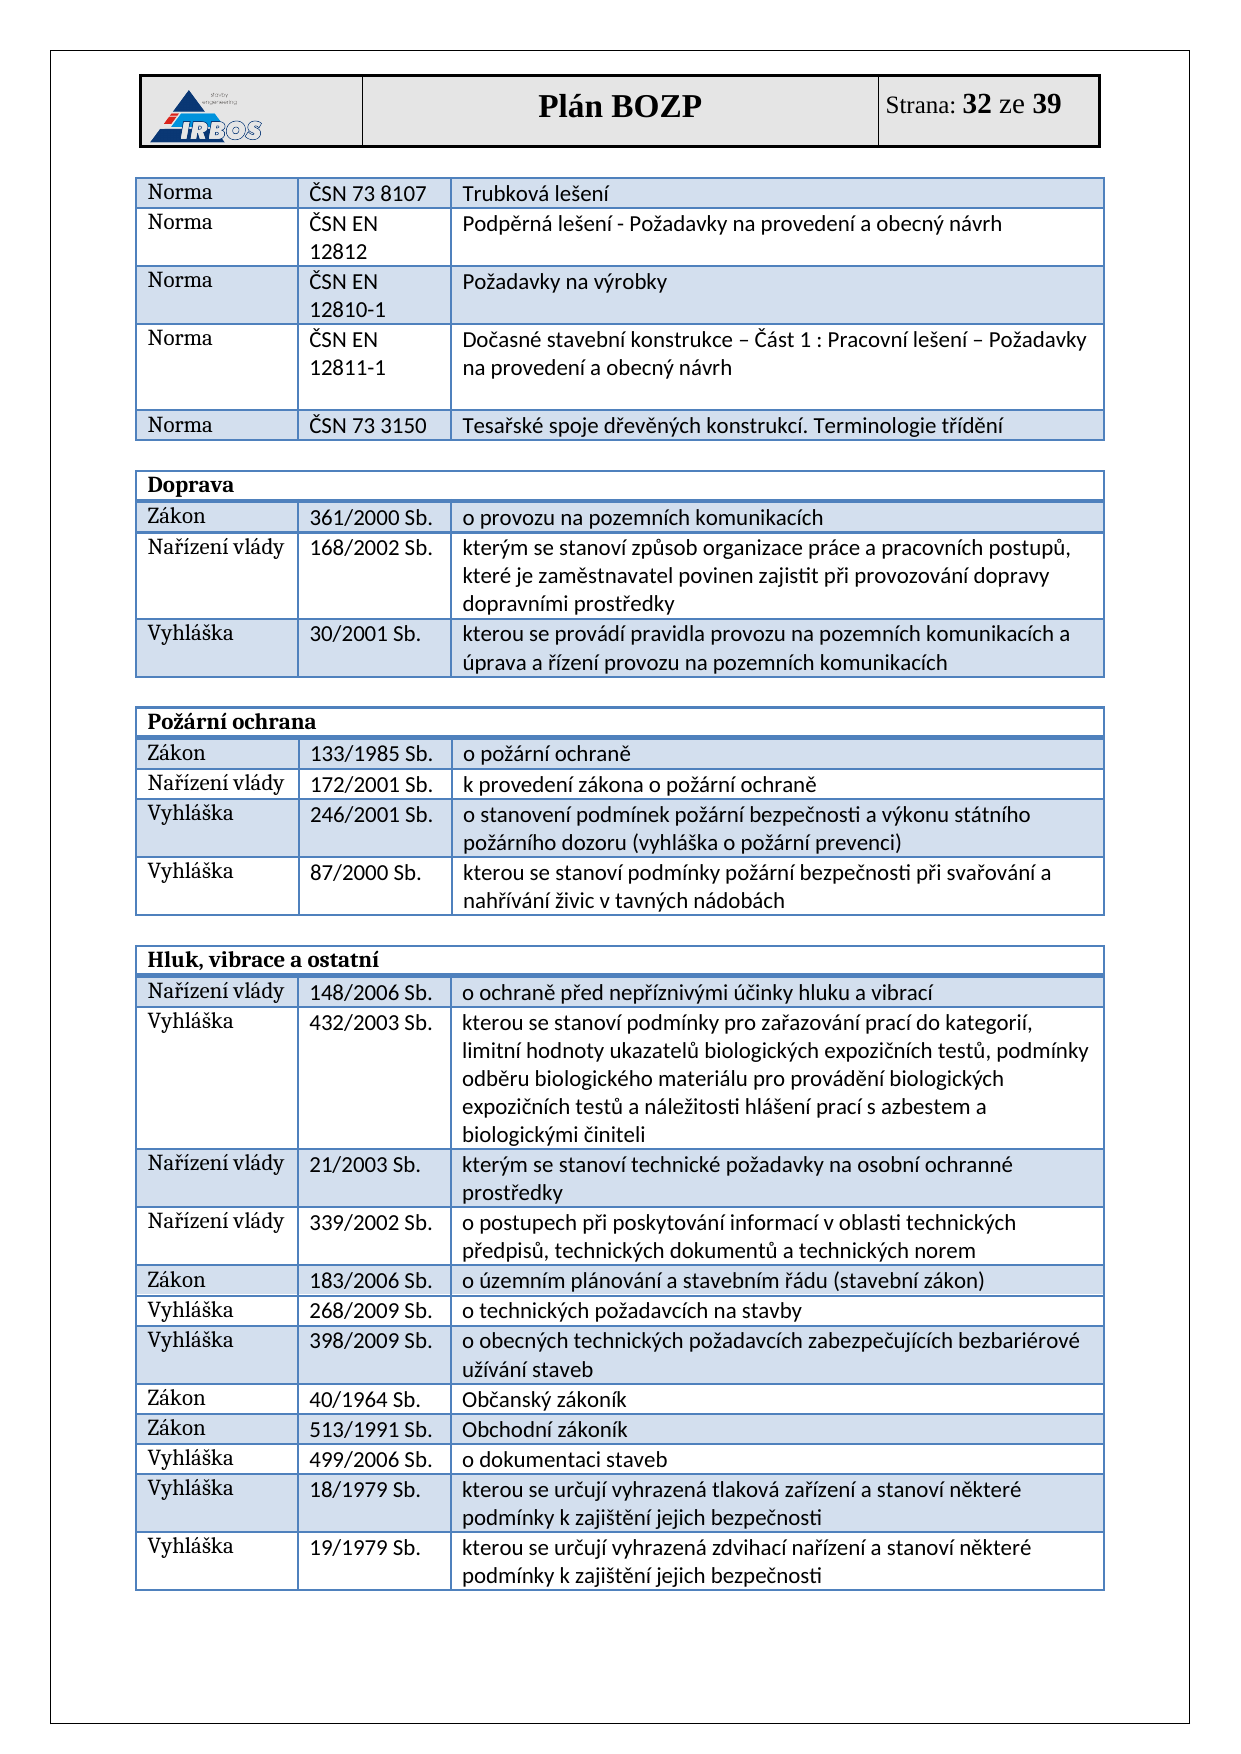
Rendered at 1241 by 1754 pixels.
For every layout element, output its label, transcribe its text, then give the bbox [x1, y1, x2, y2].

table_cell Nařízení vlády [137, 534, 297, 617]
table_cell Norma [137, 267, 297, 323]
table_cell 246/2001 Sb. [300, 800, 451, 856]
table_cell 133/1985 Sb. [300, 740, 451, 768]
table_cell kterou se určují vyhrazená zdvihací nařízení a stanoví některé podmínky k zajištění jejich bezpečnosti [452, 1533, 1103, 1589]
table_cell Vyhláška [137, 1008, 297, 1148]
table_cell Zákon [137, 1385, 297, 1413]
table_cell 432/2003 Sb. [299, 1008, 450, 1148]
table_cell 183/2006 Sb. [299, 1266, 450, 1294]
table_cell Vyhláška [137, 858, 298, 914]
table_cell 172/2001 Sb. [300, 770, 451, 798]
table_cell Vyhláška [137, 1297, 297, 1324]
table_cell ČSN 73 8107 [299, 179, 450, 207]
table_cell Vyhláška [137, 620, 297, 676]
table_cell Nařízení vlády [137, 770, 298, 798]
table_cell o obecných technických požadavcích zabezpečujících bezbariérové užívání staveb [452, 1327, 1103, 1383]
table_cell 18/1979 Sb. [299, 1475, 450, 1531]
table_cell 398/2009 Sb. [299, 1327, 450, 1383]
table_cell Občanský zákoník [452, 1385, 1103, 1413]
table_cell o požární ochraně [453, 740, 1103, 768]
table_cell Zákon [137, 1415, 297, 1443]
table_header Doprava [137, 472, 1103, 499]
table_cell Nařízení vlády [137, 1150, 297, 1206]
table_cell o územním plánování a stavebním řádu (stavební zákon) [452, 1266, 1103, 1294]
table_cell Požadavky na výrobky [452, 267, 1103, 323]
table_cell 87/2000 Sb. [300, 858, 451, 914]
table_cell 499/2006 Sb. [299, 1445, 450, 1473]
table_cell Vyhláška [137, 1327, 297, 1383]
table_cell Norma [137, 411, 297, 439]
table_cell 40/1964 Sb. [299, 1385, 450, 1413]
table_cell 168/2002 Sb. [299, 534, 450, 617]
table_cell kterým se stanoví způsob organizace práce a pracovních postupů, které je zaměstnavatel povinen zajistit při provozování dopravy dopravními prostředky [452, 534, 1103, 617]
table_cell o ochraně před nepříznivými účinky hluku a vibrací [452, 978, 1103, 1006]
table_cell Vyhláška [137, 1445, 297, 1473]
table_cell Trubková lešení [452, 179, 1103, 207]
table_cell 361/2000 Sb. [299, 503, 450, 531]
table_cell o dokumentaci staveb [452, 1445, 1103, 1473]
table_cell 339/2002 Sb. [299, 1208, 450, 1264]
table_cell kterou se stanoví podmínky požární bezpečnosti při svařování a nahřívání živic v tavných nádobách [453, 858, 1103, 914]
table_cell Norma [137, 209, 297, 265]
table_cell o provozu na pozemních komunikacích [452, 503, 1103, 531]
table_cell o technických požadavcích na stavby [452, 1297, 1103, 1324]
table_cell Zákon [137, 1266, 297, 1294]
table_cell Norma [137, 325, 297, 409]
table_cell Vyhláška [137, 1475, 297, 1531]
table_header Požární ochrana [137, 709, 1103, 735]
table_cell Zákon [137, 740, 298, 768]
table_cell Tesařské spoje dřevěných konstrukcí. Terminologie třídění [452, 411, 1103, 439]
table_cell kterým se stanoví technické požadavky na osobní ochranné prostředky [452, 1150, 1103, 1206]
table_cell kterou se provádí pravidla provozu na pozemních komunikacích a úprava a řízení provozu na pozemních komunikacích [452, 620, 1103, 676]
table_cell o postupech při poskytování informací v oblasti technických předpisů, technických dokumentů a technických norem [452, 1208, 1103, 1264]
table_cell Nařízení vlády [137, 1208, 297, 1264]
table_cell k provedení zákona o požární ochraně [453, 770, 1103, 798]
table_cell ČSN 73 3150 [299, 411, 450, 439]
table_header Hluk, vibrace a ostatní [137, 947, 1103, 973]
picture [148, 86, 263, 145]
table_cell 148/2006 Sb. [299, 978, 450, 1006]
table_cell Dočasné stavební konstrukce – Část 1 : Pracovní lešení – Požadavky na provedení a obecný návrh [452, 325, 1103, 409]
table_cell Nařízení vlády [137, 978, 297, 1006]
table_cell Obchodní zákoník [452, 1415, 1103, 1443]
table_cell Vyhláška [137, 1533, 297, 1589]
table_cell kterou se určují vyhrazená tlaková zařízení a stanoví některé podmínky k zajištění jejich bezpečnosti [452, 1475, 1103, 1531]
table_cell Vyhláška [137, 800, 298, 856]
table_cell Podpěrná lešení - Požadavky na provedení a obecný návrh [452, 209, 1103, 265]
table_cell o stanovení podmínek požární bezpečnosti a výkonu státního požárního dozoru (vyhláška o požární prevenci) [453, 800, 1103, 856]
table_cell kterou se stanoví podmínky pro zařazování prací do kategorií, limitní hodnoty ukazatelů biologických expozičních testů, podmínky odběru biologického materiálu pro provádění biologických expozičních testů a náležitosti hlášení prací s azbestem a biologickými činiteli [452, 1008, 1103, 1148]
table_cell 268/2009 Sb. [299, 1297, 450, 1324]
table_cell ČSN EN 12810-1 [299, 267, 450, 323]
table_cell Zákon [137, 503, 297, 531]
table_cell ČSN EN 12811-1 [299, 325, 450, 409]
table_cell 513/1991 Sb. [299, 1415, 450, 1443]
table_cell 19/1979 Sb. [299, 1533, 450, 1589]
table_cell 30/2001 Sb. [299, 620, 450, 676]
table_cell ČSN EN 12812 [299, 209, 450, 265]
table_cell Norma [137, 179, 297, 207]
table_cell 21/2003 Sb. [299, 1150, 450, 1206]
